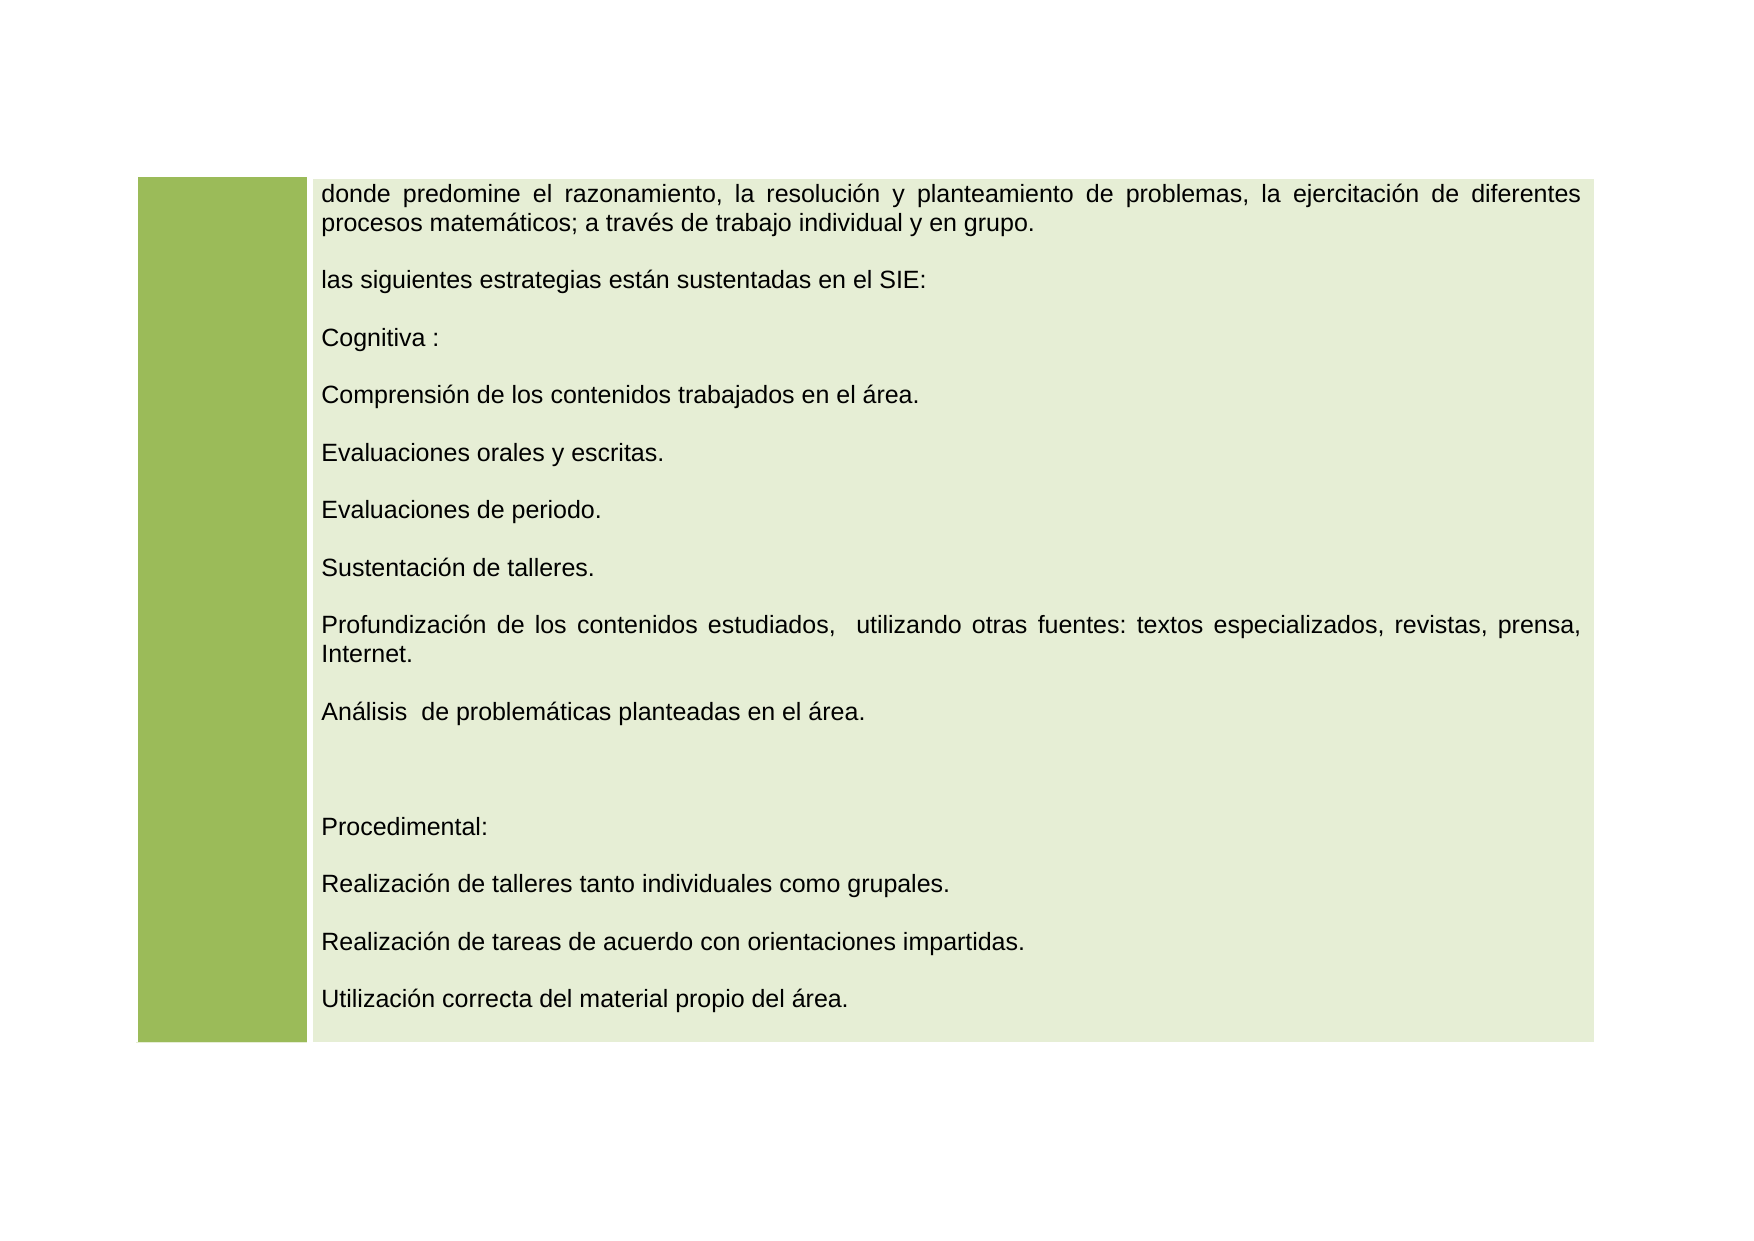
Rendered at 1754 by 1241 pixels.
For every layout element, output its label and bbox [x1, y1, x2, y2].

table_cell [138, 177, 307, 1042]
table_cell [313, 179, 1594, 1042]
